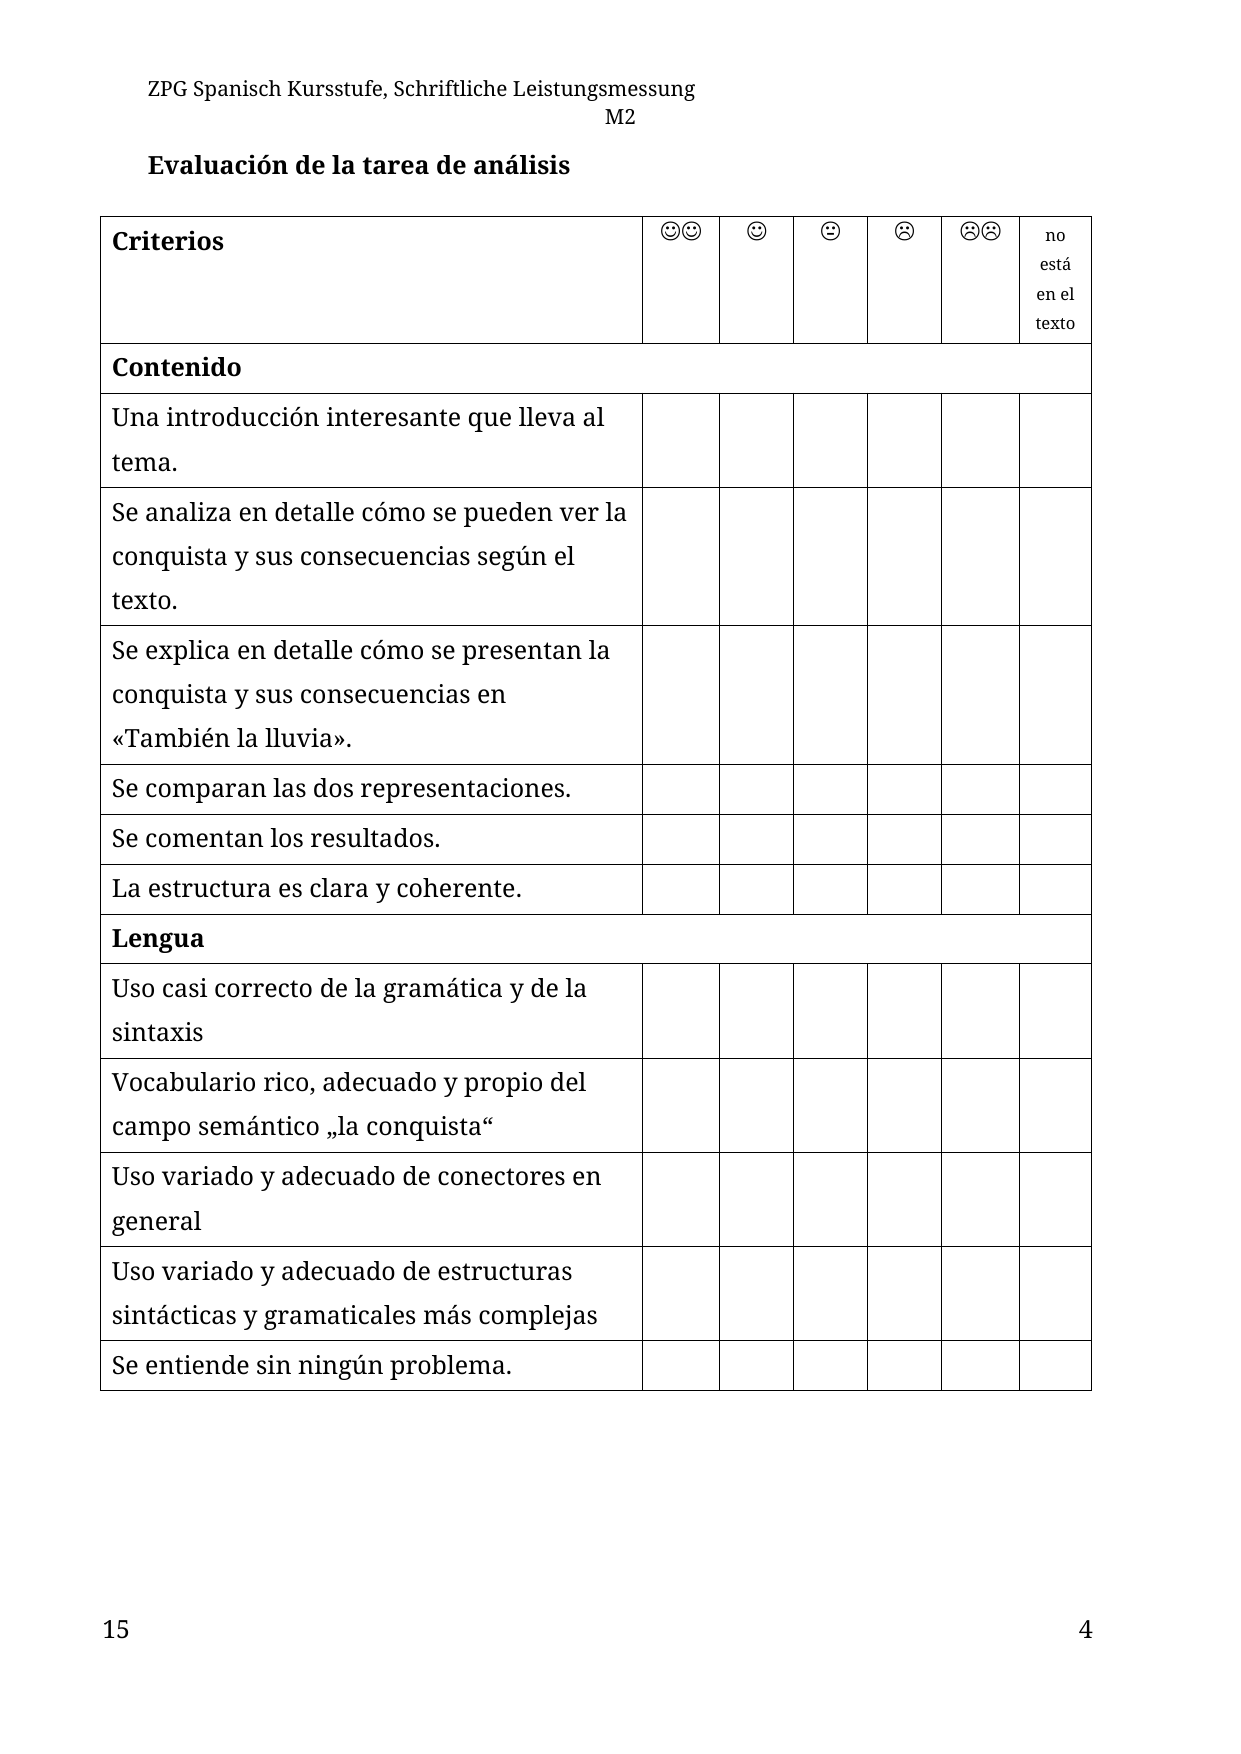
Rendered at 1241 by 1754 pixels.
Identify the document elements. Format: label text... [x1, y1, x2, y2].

table_cell Una introducción interesante que lleva al tema. [101, 394, 642, 487]
table_cell [720, 815, 793, 863]
table_cell [868, 1059, 941, 1152]
table_cell [1020, 394, 1091, 487]
table_cell [942, 394, 1019, 487]
table_cell Se analiza en detalle cómo se pueden ver la conquista y sus consecuencias según el texto. [101, 488, 642, 625]
table_cell [1020, 1153, 1091, 1246]
table_header [720, 217, 793, 343]
table_cell Uso variado y adecuado de estructuras sintácticas y gramaticales más complejas [101, 1247, 642, 1340]
table_cell [1020, 626, 1091, 764]
table_cell Se explica en detalle cómo se presentan la conquista y sus consecuencias en «También la lluvia». [101, 626, 642, 764]
table_cell [643, 765, 719, 814]
table_cell [1020, 964, 1091, 1057]
table_cell [868, 488, 941, 625]
table_cell [942, 488, 1019, 625]
table_cell [942, 865, 1019, 913]
table_cell [868, 626, 941, 764]
table_cell La estructura es clara y coherente. [101, 865, 642, 913]
table_cell [1020, 765, 1091, 814]
table_cell [643, 1153, 719, 1246]
table_cell Se comparan las dos representaciones. [101, 765, 642, 814]
table_header Criterios [101, 217, 642, 343]
table_cell [720, 964, 793, 1057]
table_cell [643, 1247, 719, 1340]
table_cell [794, 1247, 867, 1340]
table_cell [794, 626, 867, 764]
table_cell [794, 1341, 867, 1390]
table_cell [720, 1247, 793, 1340]
table_cell Contenido [101, 344, 1091, 393]
table_cell [868, 765, 941, 814]
table_header [868, 217, 941, 343]
table_cell [942, 1153, 1019, 1246]
table_cell [1020, 865, 1091, 913]
table_cell [794, 765, 867, 814]
table_cell [720, 765, 793, 814]
table_cell [1020, 1059, 1091, 1152]
table_cell [942, 1247, 1019, 1340]
table_cell [643, 626, 719, 764]
table_cell [942, 964, 1019, 1057]
table_cell [643, 865, 719, 913]
table_cell [720, 626, 793, 764]
table_cell [643, 1059, 719, 1152]
table_header [794, 217, 867, 343]
table_cell [868, 1247, 941, 1340]
table_cell [1020, 1341, 1091, 1390]
table_cell [942, 1059, 1019, 1152]
text Evaluación de la tarea de análisis [148, 148, 1092, 182]
table_cell Lengua [101, 915, 1091, 963]
table_header [643, 217, 719, 343]
table_cell [868, 815, 941, 863]
table_cell [720, 1341, 793, 1390]
table_cell [794, 488, 867, 625]
table_cell Se entiende sin ningún problema. [101, 1341, 642, 1390]
table_cell [868, 865, 941, 913]
table_cell [794, 1059, 867, 1152]
table_cell Vocabulario rico, adecuado y propio del campo semántico „la conquista“ [101, 1059, 642, 1152]
table_cell [643, 964, 719, 1057]
table_cell [794, 1153, 867, 1246]
table_cell Uso variado y adecuado de conectores en general [101, 1153, 642, 1246]
table_cell [942, 626, 1019, 764]
table_cell [720, 865, 793, 913]
table_cell [720, 488, 793, 625]
table_cell [1020, 488, 1091, 625]
table_cell [643, 394, 719, 487]
table_cell [868, 394, 941, 487]
table_cell [794, 964, 867, 1057]
table_cell [720, 1059, 793, 1152]
table_cell [720, 394, 793, 487]
table_cell [868, 1341, 941, 1390]
table_cell [1020, 815, 1091, 863]
table_cell [643, 488, 719, 625]
table_cell [643, 1341, 719, 1390]
table_cell [868, 1153, 941, 1246]
table_cell [942, 815, 1019, 863]
table_cell Uso casi correcto de la gramática y de la sintaxis [101, 964, 642, 1057]
table_header no está en el texto [1020, 217, 1091, 343]
table_cell [794, 865, 867, 913]
table_cell Se comentan los resultados. [101, 815, 642, 863]
table_cell [868, 964, 941, 1057]
table_cell [794, 815, 867, 863]
table_cell [643, 815, 719, 863]
table_cell [942, 1341, 1019, 1390]
table_cell [942, 765, 1019, 814]
table_cell [720, 1153, 793, 1246]
table_cell [794, 394, 867, 487]
table_header [942, 217, 1019, 343]
table_cell [1020, 1247, 1091, 1340]
